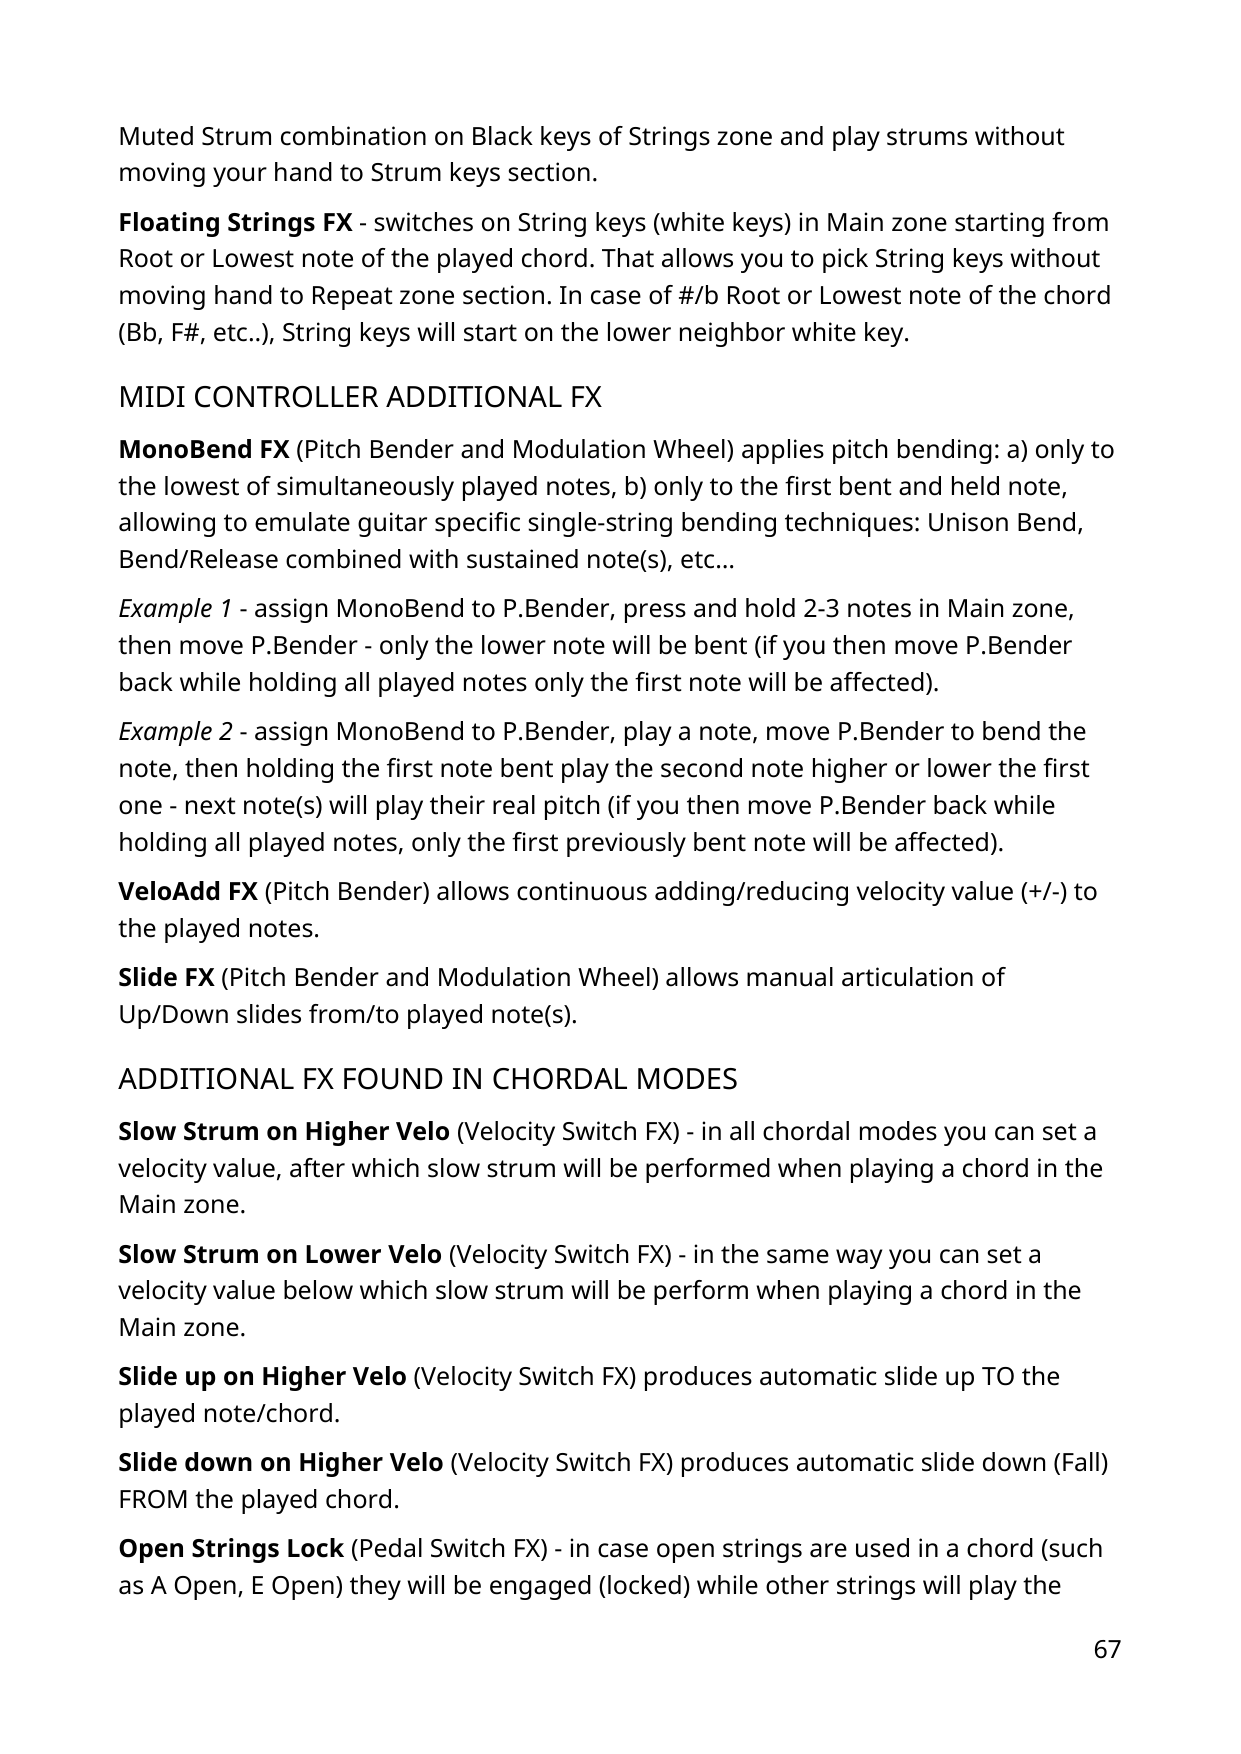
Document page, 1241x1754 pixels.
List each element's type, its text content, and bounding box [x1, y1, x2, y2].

text Example 1 - assign MonoBend to P.Bender, press and hold 2-3 notes in Main zone, then move P.Bender - only the lower note will be bent (if you then move P.Bender back while holding all played notes only the first note will be affected). [118, 591, 1122, 699]
subtitle Additional FX found in Chordal modes [118, 1058, 1122, 1098]
text Slide up on Higher Velo (Velocity Switch FX) produces automatic slide up TO the played note/chord. [118, 1359, 1122, 1430]
text Example 2 - assign MonoBend to P.Bender, play a note, move P.Bender to bend the note, then holding the first note bent play the second note higher or lower the first one - next note(s) will play their real pitch (if you then move P.Bender back while holding all played notes, only the first previously bent note will be affected). [118, 714, 1122, 858]
text Floating Strings FX - switches on String keys (white keys) in Main zone starting from Root or Lowest note of the played chord. That allows you to pick String keys without moving hand to Repeat zone section. In case of #/b Root or Lowest note of the chord (Bb, F#, etc..), String keys will start on the lower neighbor white key. [118, 204, 1122, 348]
text Slow Strum on Lower Velo (Velocity Switch FX) - in the same way you can set a velocity value below which slow strum will be perform when playing a chord in the Main zone. [118, 1236, 1122, 1344]
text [118, 118, 1122, 189]
text Slow Strum on Higher Velo (Velocity Switch FX) - in all chordal modes you can set a velocity value, after which slow strum will be performed when playing a chord in the Main zone. [118, 1113, 1122, 1221]
text Slide FX (Pitch Bender and Modulation Wheel) allows manual articulation of Up/Down slides from/to played note(s). [118, 959, 1122, 1030]
text MonoBend FX (Pitch Bender and Modulation Wheel) applies pitch bending: a) only to the lowest of simultaneously played notes, b) only to the first bent and held note, allowing to emulate guitar specific single-string bending techniques: Unison Bend, Bend/Release combined with sustained note(s), etc… [118, 432, 1122, 576]
text VeloAdd FX (Pitch Bender) allows continuous adding/reducing velocity value (+/-) to the played notes. [118, 873, 1122, 944]
subtitle MIDI controller additional FX [118, 376, 1122, 416]
text Slide down on Higher Velo (Velocity Switch FX) produces automatic slide down (Fall) FROM the played chord. [118, 1445, 1122, 1516]
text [118, 1531, 1122, 1602]
